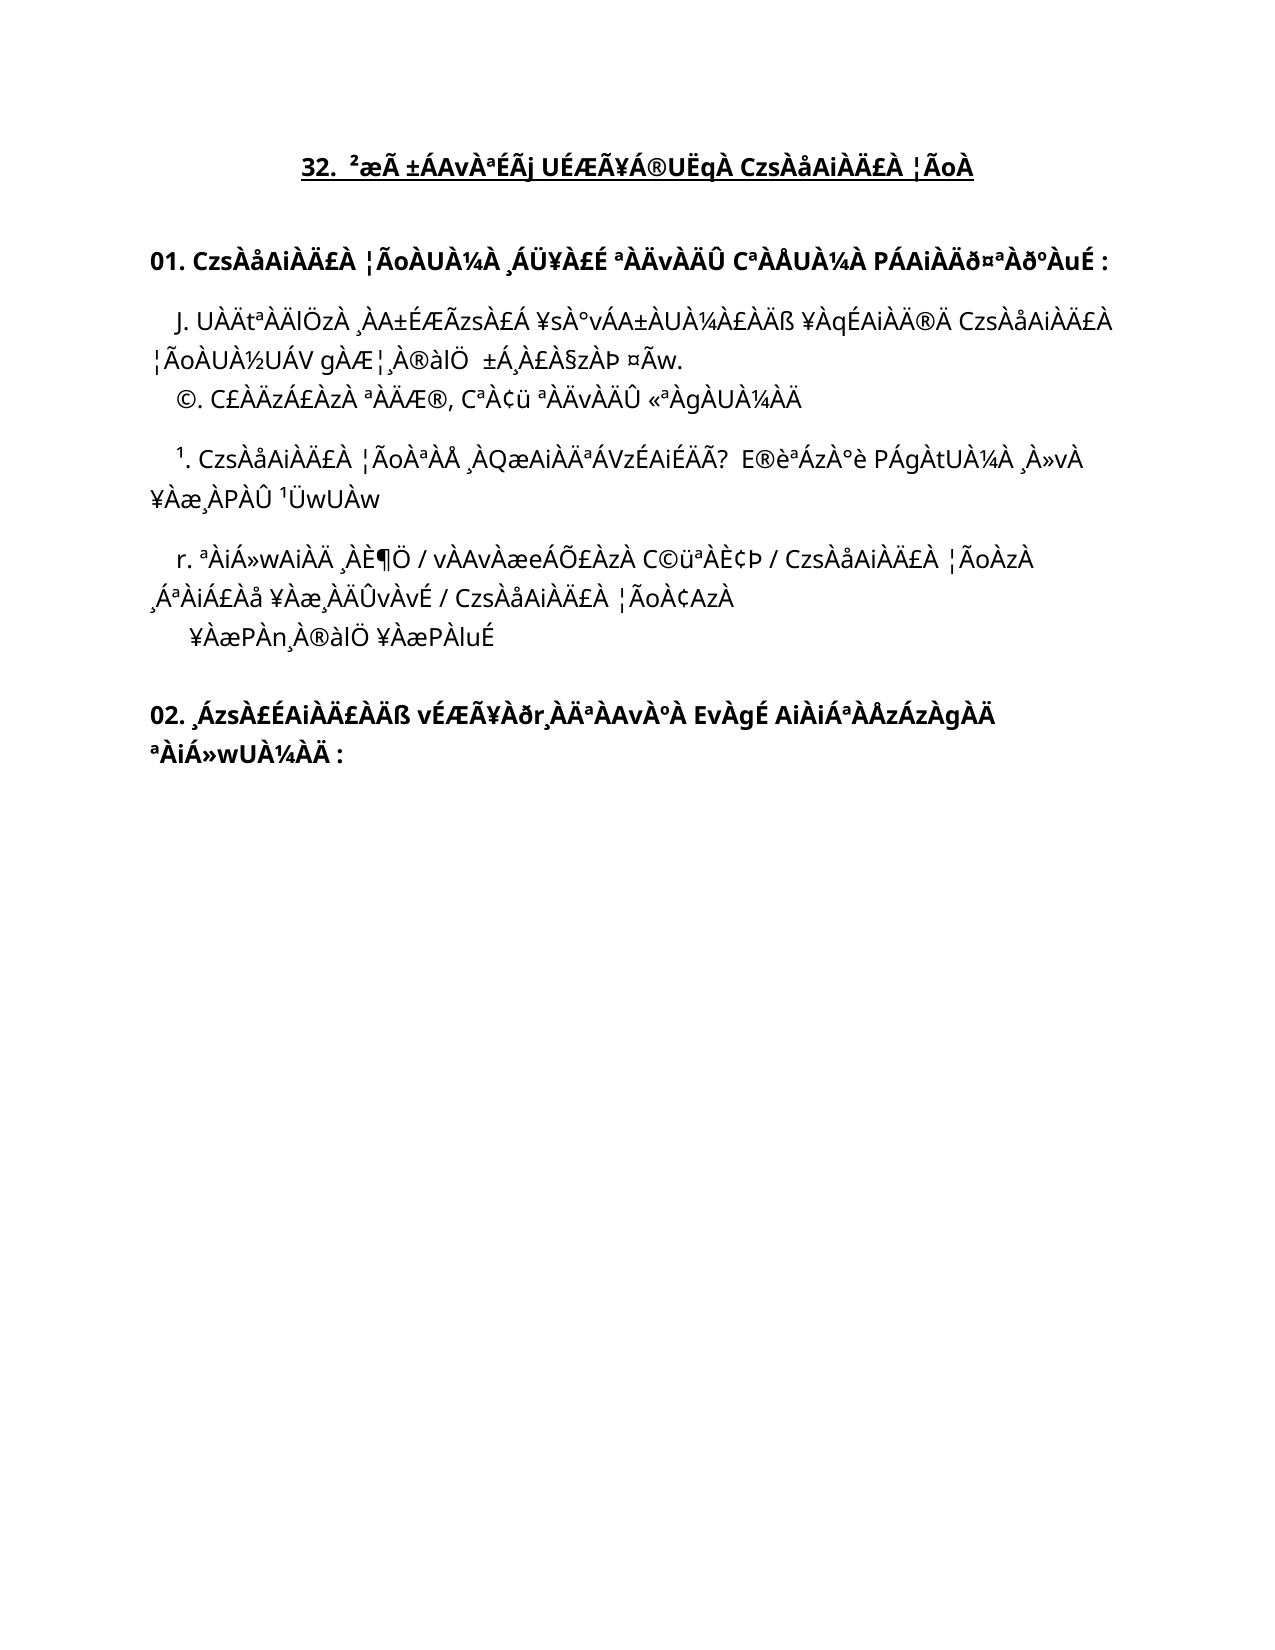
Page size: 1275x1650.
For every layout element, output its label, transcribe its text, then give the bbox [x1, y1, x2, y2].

text 01. CzsÀåAiÀÄ£À ¦ÃoÀUÀ¼À ¸ÁÜ¥À£É ªÀÄvÀÄÛ CªÀÅUÀ¼À PÁAiÀÄð¤ªÀðºÀuÉ : [150, 244, 1125, 278]
text ©. C£ÀÄzÁ£ÀzÀ ªÀÄÆ®, CªÀ¢ü ªÀÄvÀÄÛ «ªÀgÀUÀ¼ÀÄ [150, 382, 1125, 416]
text 32. ²æÃ ±ÁAvÀªÉÃj UÉÆÃ¥Á®UËqÀ CzsÀåAiÀÄ£À ¦ÃoÀ [150, 150, 1125, 184]
text 02. ¸ÁzsÀ£ÉAiÀÄ£ÀÄß vÉÆÃ¥Àðr¸ÀÄªÀAvÀºÀ EvÀgÉ AiÀiÁªÀÅzÁzÀgÀÄ ªÀiÁ»wUÀ¼ÀÄ : [150, 698, 1125, 771]
text ¹. CzsÀåAiÀÄ£À ¦ÃoÀªÀÅ ¸ÀQæAiÀÄªÁVzÉAiÉÄÃ? E®èªÁzÀ°è PÁgÀtUÀ¼À ¸À»vÀ ¥Àæ¸ÀPÀÛ ¹ÜwUÀw [150, 442, 1125, 515]
text J. UÀÄtªÀÄlÖzÀ ¸ÀA±ÉÆÃzsÀ£Á ¥sÀ°vÁA±ÀUÀ¼À£ÀÄß ¥ÀqÉAiÀÄ®Ä CzsÀåAiÀÄ£À ¦ÃoÀUÀ½UÁV gÀÆ¦¸À®àlÖ ±Á¸À£À§zÀÞ ¤Ãw. [150, 304, 1162, 377]
text ¥ÀæPÀn¸À®àlÖ ¥ÀæPÀluÉ [150, 620, 1125, 654]
text r. ªÀiÁ»wAiÀÄ ¸ÀÈ¶Ö / vÀAvÀæeÁÕ£ÀzÀ C©üªÀÈ¢Þ / CzsÀåAiÀÄ£À ¦ÃoÀzÀ ¸ÁªÀiÁ£Àå ¥Àæ¸ÀÄÛvÀvÉ / CzsÀåAiÀÄ£À ¦ÃoÀ¢AzÀ [150, 541, 1125, 614]
